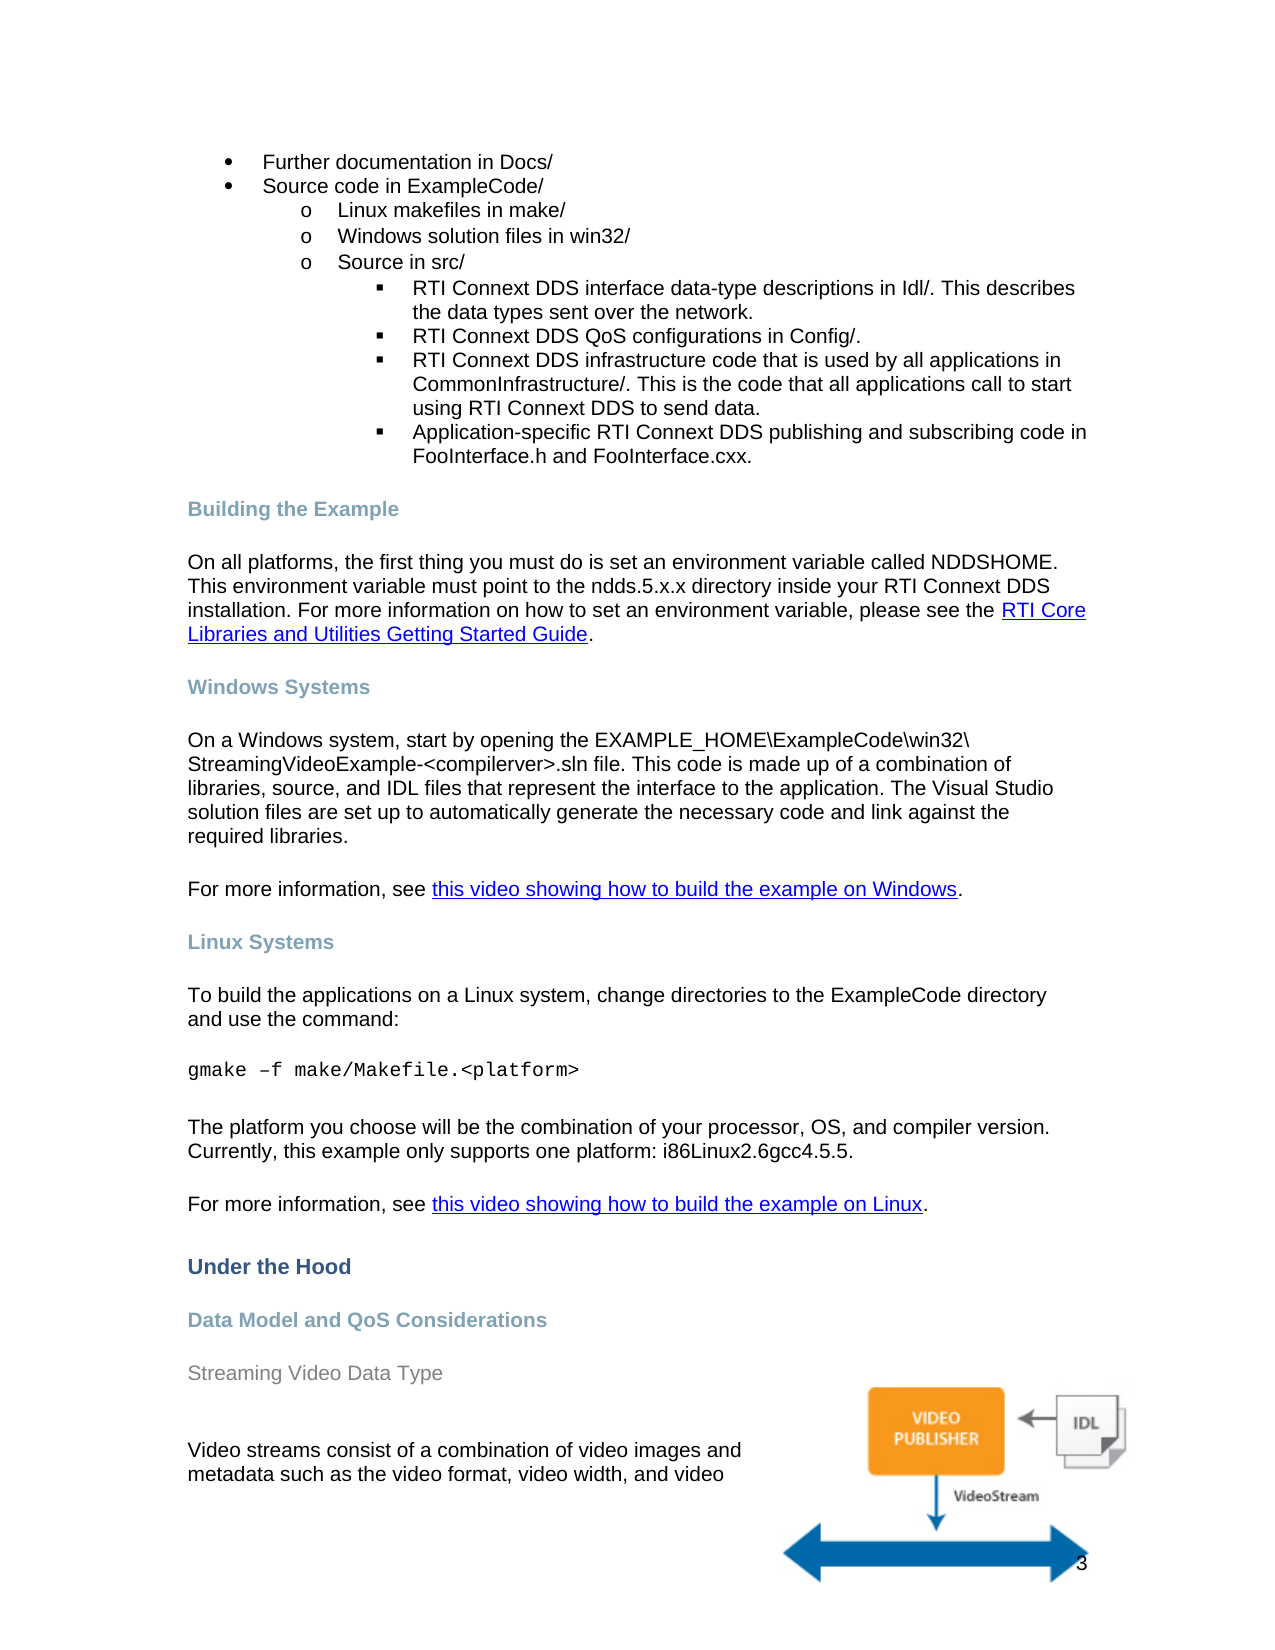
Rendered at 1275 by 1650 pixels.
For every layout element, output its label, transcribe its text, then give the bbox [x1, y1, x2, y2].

text For more information, see this video showing how to build the example on Linux. [187, 1192, 1087, 1216]
subtitle Under the Hood [187, 1254, 1087, 1279]
subtitle Windows Systems [187, 675, 1087, 699]
list Source in src/ [300, 250, 1087, 276]
subtitle Linux Systems [187, 930, 1087, 954]
list Application-specific RTI Connext DDS publishing and subscribing code in FooInterface.h and FooInterface.cxx. [375, 420, 1087, 468]
list RTI Connext DDS QoS configurations in Config/. [375, 324, 1087, 348]
list RTI Connext DDS infrastructure code that is used by all applications in CommonInfrastructure/. This is the code that all applications call to start using RTI Connext DDS to send data. [375, 348, 1087, 420]
text To build the applications on a Linux system, change directories to the ExampleCode directory and use the command: [187, 983, 1087, 1031]
subtitle Data Model and QoS Considerations [187, 1308, 1087, 1332]
list Windows solution files in win32/ [300, 224, 1087, 250]
text gmake –f make/Makefile.<platform> The platform you choose will be the combination of your processor, OS, and compiler version. Currently, this example only supports one platform: i86Linux2.6gcc4.5.5. [187, 1060, 1087, 1163]
text On all platforms, the first thing you must do is set an environment variable called NDDSHOME. This environment variable must point to the ndds.5.x.x directory inside your RTI Connext DDS installation. For more information on how to set an environment variable, please see the RTI Core Libraries and Utilities Getting Started Guide. [187, 550, 1087, 646]
list Source code in ExampleCode/ [225, 174, 1087, 198]
list Linux makefiles in make/ [300, 198, 1087, 224]
picture [768, 1372, 1142, 1598]
text On a Windows system, start by opening the EXAMPLE_HOME\ExampleCode\win32\StreamingVideoExample-<compilerver>.sln file. This code is made up of a combination of libraries, source, and IDL files that represent the interface to the application. The Visual Studio solution files are set up to automatically generate the necessary code and link against the required libraries. [187, 728, 1087, 848]
subtitle Streaming Video Data Type [187, 1361, 1087, 1385]
list RTI Connext DDS interface data-type descriptions in Idl/. This describes the data types sent over the network. [375, 276, 1087, 324]
list Further documentation in Docs/ [225, 150, 1087, 174]
text For more information, see this video showing how to build the example on Windows. [187, 877, 1087, 901]
subtitle Building the Example [187, 497, 1087, 521]
